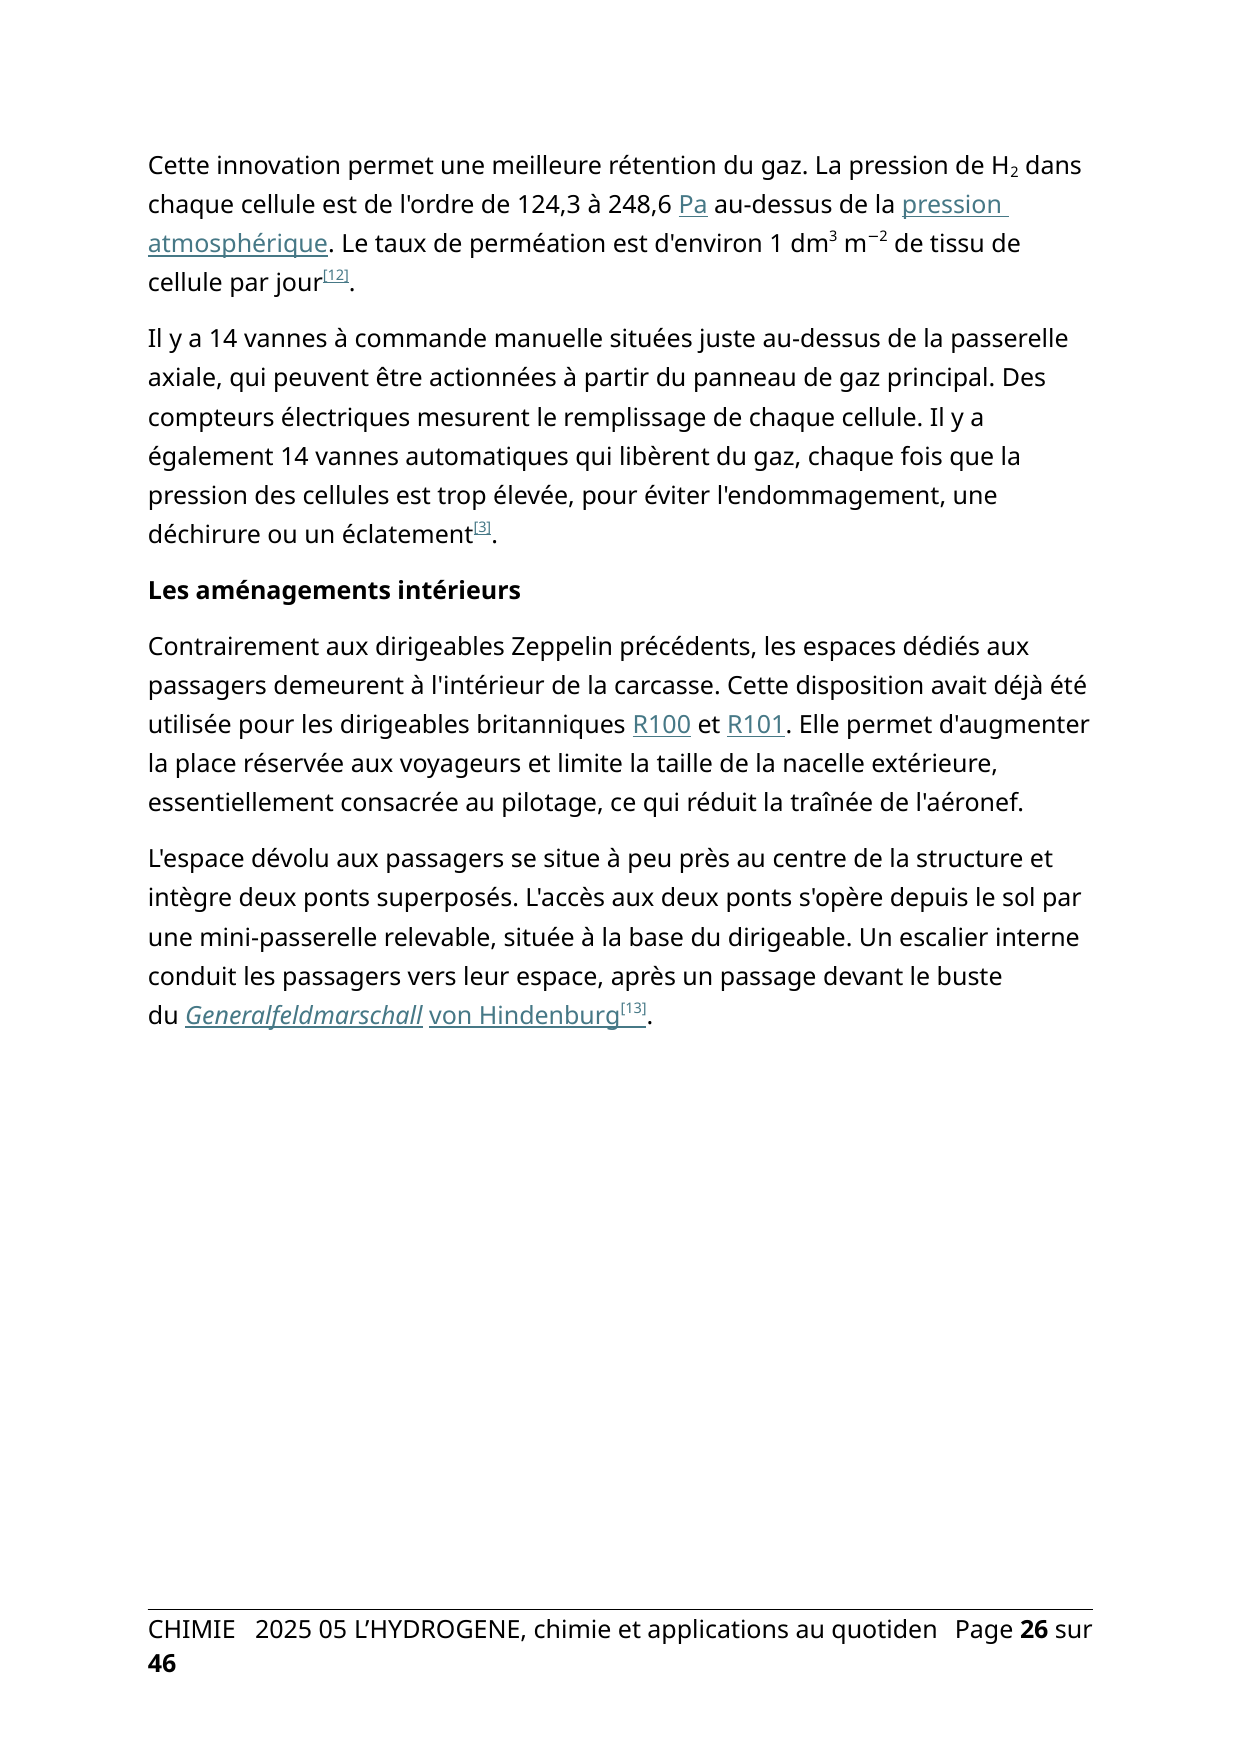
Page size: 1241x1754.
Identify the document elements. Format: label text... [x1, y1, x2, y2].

text Cette innovation permet une meilleure rétention du gaz. La pression de H2 dans chaque cellule est de l'ordre de 124,3 à 248,6 Pa au-dessus de la pression atmosphérique. Le taux de perméation est d'environ 1 dm3 m−2 de tissu de cellule par jour[12]. [148, 148, 1093, 299]
text Il y a 14 vannes à commande manuelle situées juste au-dessus de la passerelle axiale, qui peuvent être actionnées à partir du panneau de gaz principal. Des compteurs électriques mesurent le remplissage de chaque cellule. Il y a également 14 vannes automatiques qui libèrent du gaz, chaque fois que la pression des cellules est trop élevée, pour éviter l'endommagement, une déchirure ou un éclatement[3]. [148, 321, 1093, 551]
text Contrairement aux dirigeables Zeppelin précédents, les espaces dédiés aux passagers demeurent à l'intérieur de la carcasse. Cette disposition avait déjà été utilisée pour les dirigeables britanniques R100 et R101. Elle permet d'augmenter la place réservée aux voyageurs et limite la taille de la nacelle extérieure, essentiellement consacrée au pilotage, ce qui réduit la traînée de l'aéronef. [148, 628, 1093, 819]
text Les aménagements intérieurs [148, 573, 1093, 607]
text L'espace dévolu aux passagers se situe à peu près au centre de la structure et intègre deux ponts superposés. L'accès aux deux ponts s'opère depuis le sol par une mini-passerelle relevable, située à la base du dirigeable. Un escalier interne conduit les passagers vers leur espace, après un passage devant le buste du Generalfeldmarschall von Hindenburg[13]. [148, 841, 1093, 1032]
